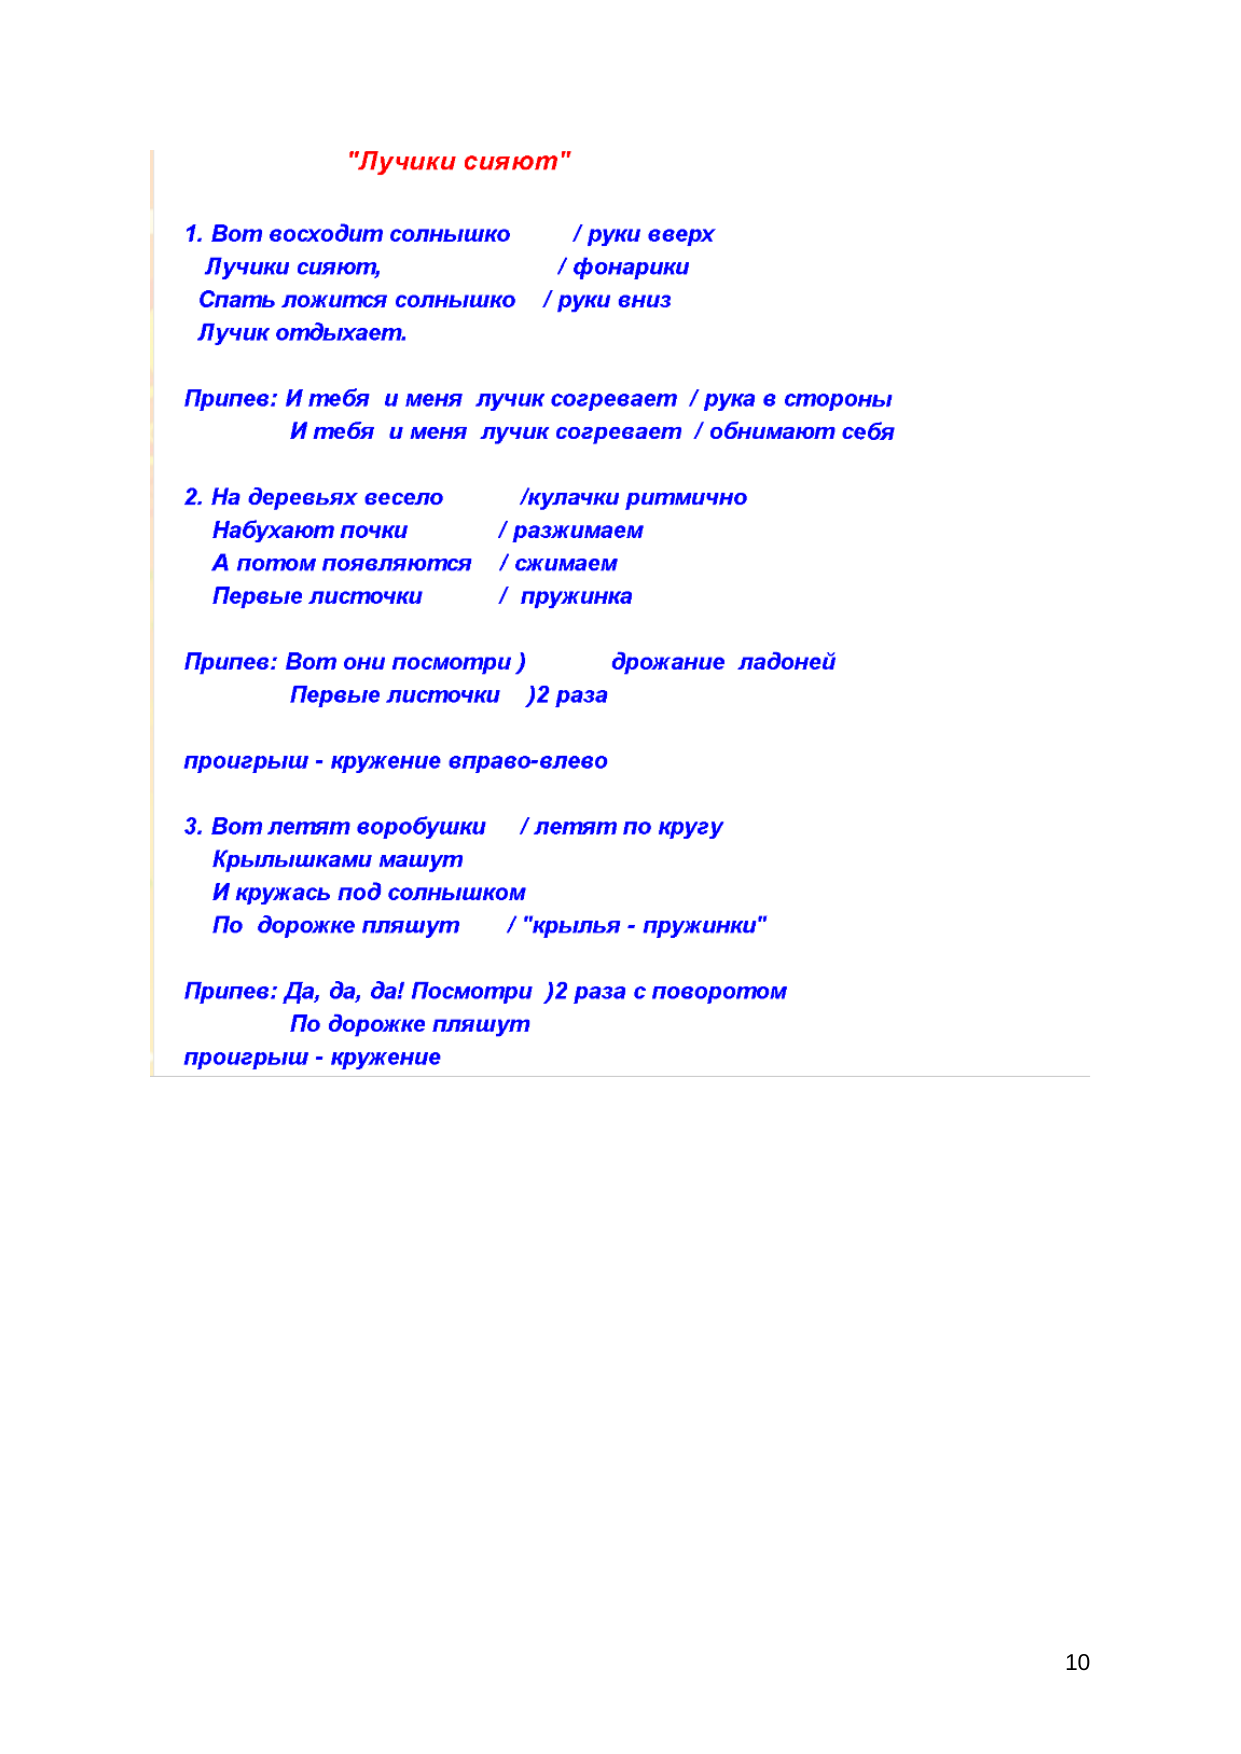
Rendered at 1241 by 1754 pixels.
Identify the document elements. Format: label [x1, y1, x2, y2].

picture [150, 150, 1091, 1077]
